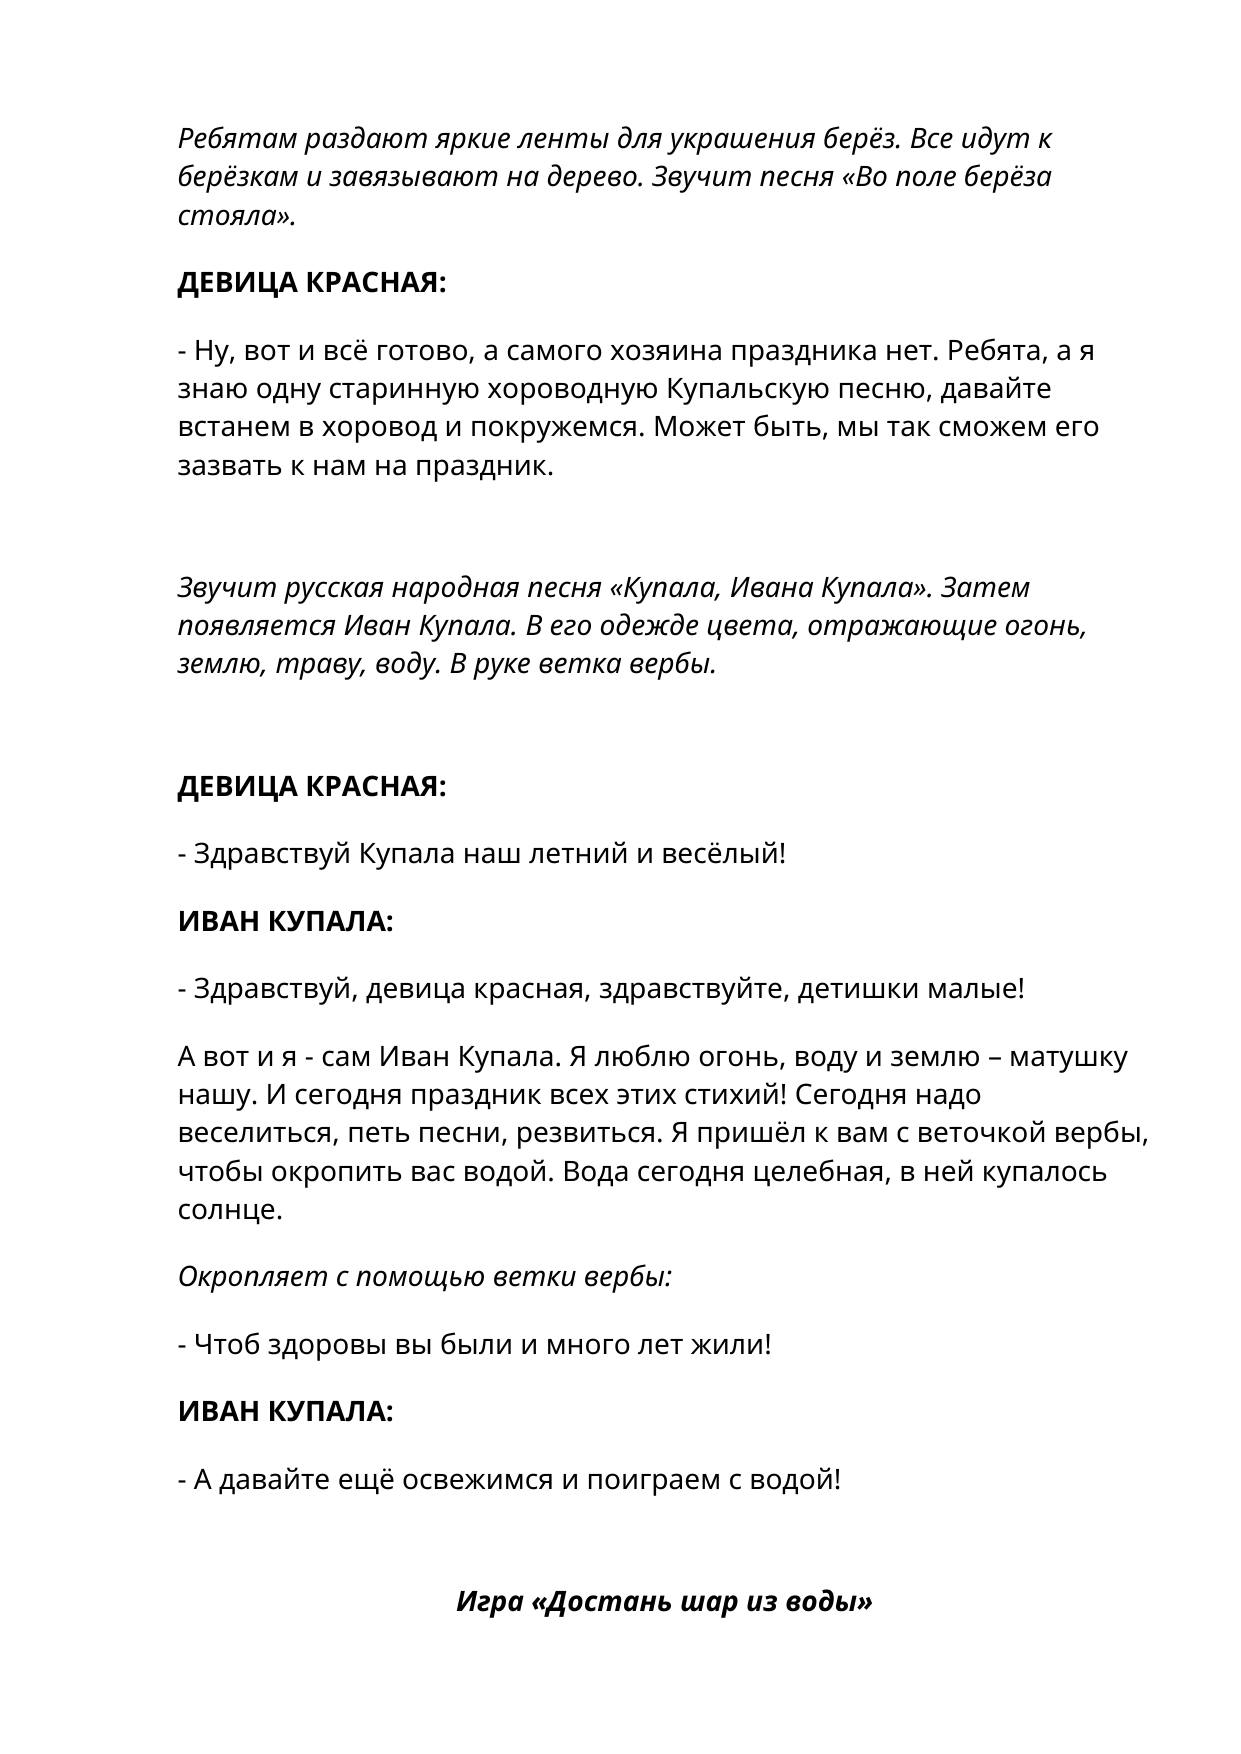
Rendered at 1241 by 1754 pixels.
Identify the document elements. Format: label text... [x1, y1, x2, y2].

text - А давайте ещё освежимся и поиграем с водой! [177, 1459, 1152, 1497]
text - Здравствуй Купала наш летний и весёлый! [177, 833, 1152, 872]
text А вот и я - сам Иван Купала. Я люблю огонь, воду и землю – матушку нашу. И сегодня праздник всех этих стихий! Сегодня надо веселиться, петь песни, резвиться. Я пришёл к вам с веточкой вербы, чтобы окропить вас водой. Вода сегодня целебная, в ней купалось солнце. [177, 1036, 1152, 1227]
text - Чтоб здоровы вы были и много лет жили! [177, 1324, 1152, 1362]
text ДЕВИЦА КРАСНАЯ: [177, 766, 1152, 804]
text - Здравствуй, девица красная, здравствуйте, детишки малые! [177, 968, 1152, 1007]
text ИВАН КУПАЛА: [177, 1392, 1152, 1430]
text Звучит русская народная песня «Купала, Ивана Купала». Затем появляется Иван Купала. В его одежде цвета, отражающие огонь, землю, траву, воду. В руке ветка вербы. [177, 567, 1152, 682]
text Игра «Достань шар из воды» [177, 1581, 1152, 1620]
text - Ну, вот и всё готово, а самого хозяина праздника нет. Ребята, а я знаю одну старинную хороводную Купальскую песню, давайте встанем в хоровод и покружемся. Может быть, мы так сможем его зазвать к нам на праздник. [177, 330, 1152, 483]
text ДЕВИЦА КРАСНАЯ: [177, 262, 1152, 301]
text Окропляет с помощью ветки вербы: [177, 1257, 1152, 1295]
text Ребятам раздают яркие ленты для украшения берёз. Все идут к берёзкам и завязывают на дерево. Звучит песня «Во поле берёза стояла». [177, 118, 1152, 233]
text ИВАН КУПАЛА: [177, 901, 1152, 939]
